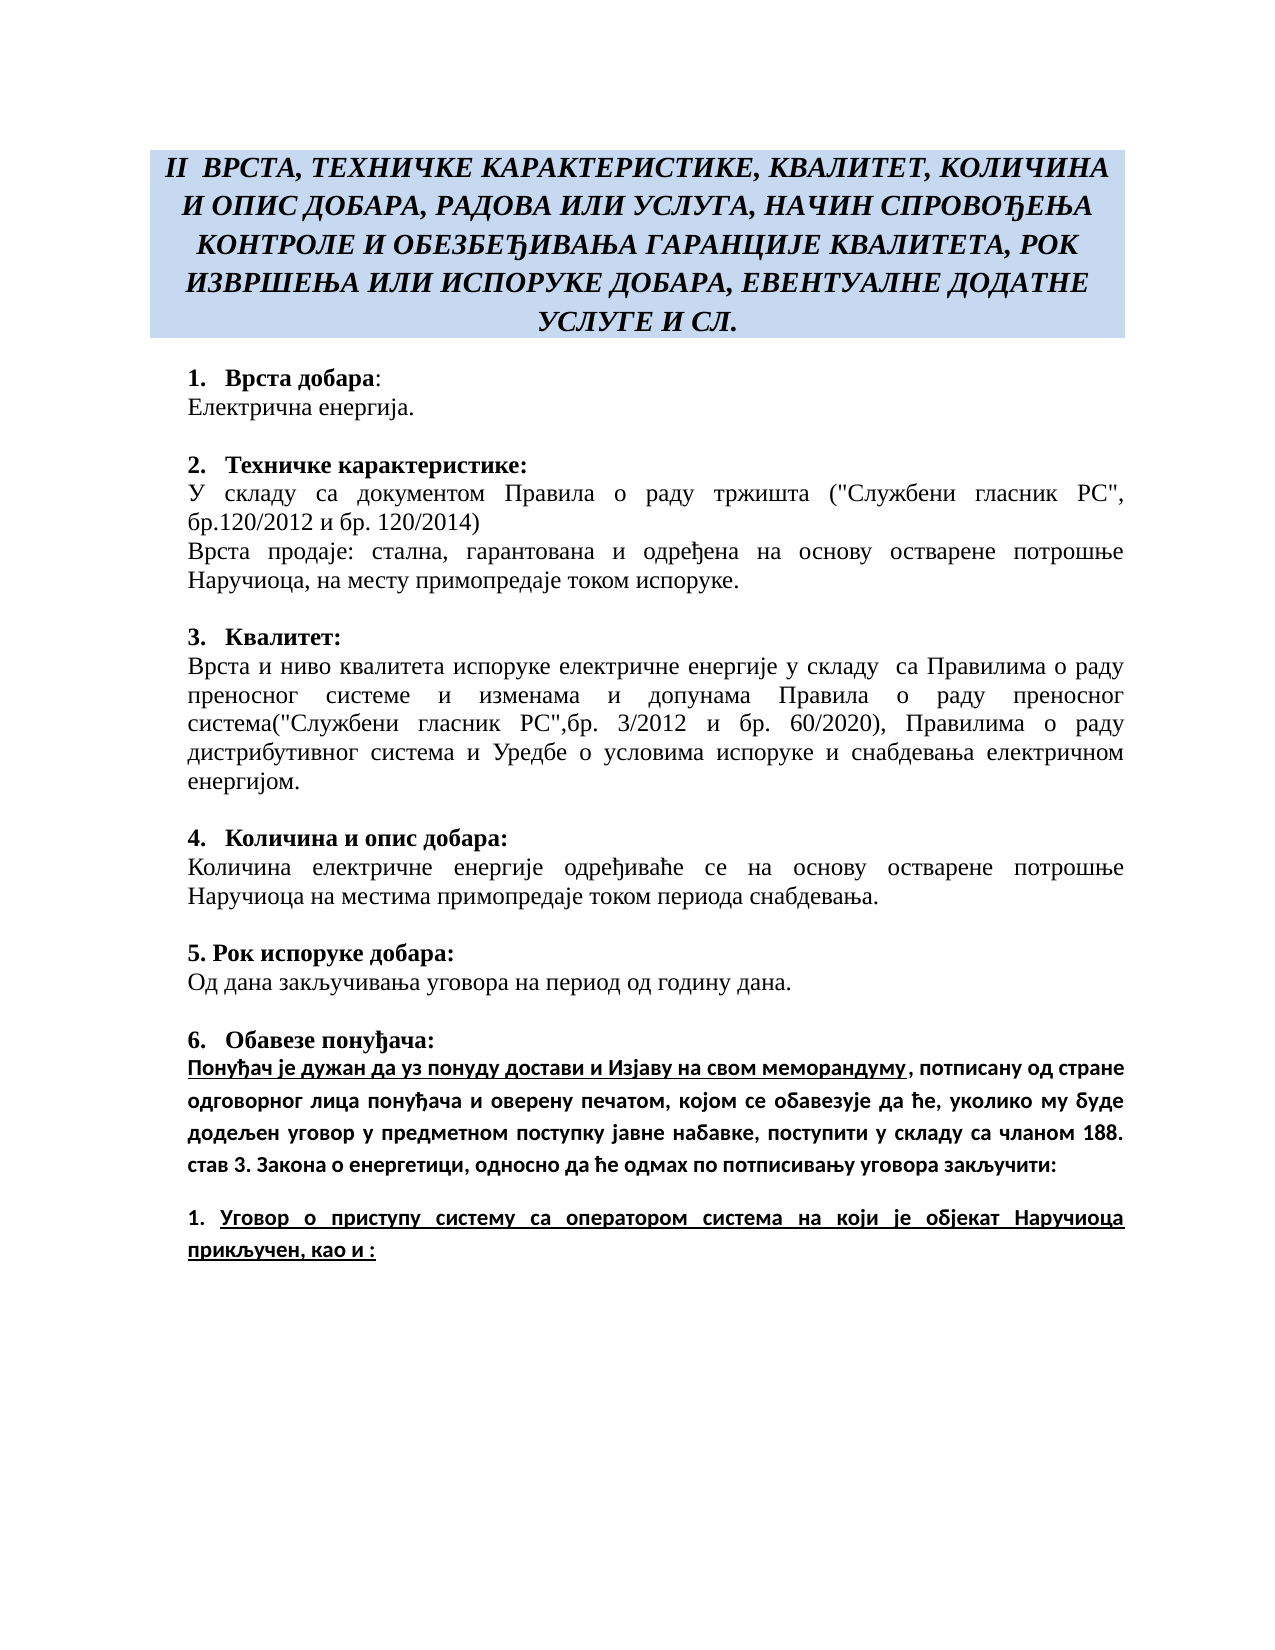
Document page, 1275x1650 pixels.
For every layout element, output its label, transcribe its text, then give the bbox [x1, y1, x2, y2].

text У складу са документом Правила о раду тржишта ("Службени гласник РС", бр.120/2012 и бр. 120/2014) [187, 478, 1125, 536]
text Понуђач је дужан да уз понуду достави и Изјаву на свом меморандуму, потписану од стране одговорног лица понуђача и оверену печатом, којом се обавезује да ће, уколико му буде додељен уговор у предметном поступку јавне набавке, поступити у складу са чланом 188. став 3. Закона о енергетици, односно да ће одмах по потписивању уговора закључити: [187, 1053, 1125, 1178]
list Обавезе понуђача: [187, 1025, 1125, 1053]
list Врста добара: [187, 363, 1125, 392]
text 1. Уговор о приступу систему са оператором система на који је објекат Наручиоца прикључен, као и : [187, 1203, 1125, 1263]
text Врста и ниво квалитета испоруке електричне енергије у складу са Правилима о раду преносног системе и изменама и допунама Правила о раду преносног система("Службени гласник РС",бр. 3/2012 и бр. 60/2020), Правилима о раду дистрибутивног система и Уредбе о условима испоруке и снабдевања електричном енергијом. [187, 651, 1125, 795]
text Врста продаје: стална, гарантована и одређена на основу остварене потрошње Наручиоца, на месту примопредаје током испоруке. [187, 536, 1125, 593]
text Електрична енергија. [187, 392, 1125, 421]
text Од дана закључивања уговора на период од годину дана. [187, 967, 1125, 996]
text 5. Рок испоруке добара: [187, 938, 1125, 967]
text Количина електричне енергије одређиваће се на основу остварене потрошње Наручиоца на местима примопредаје током периода снабдевања. [187, 852, 1125, 910]
list Квалитет: [187, 622, 1125, 651]
list Количина и опис добара: [187, 823, 1125, 852]
list Техничке карактеристике: [187, 450, 1125, 478]
text II ВРСТА, ТЕХНИЧКЕ КАРАКТЕРИСТИКЕ, КВАЛИТЕТ, КОЛИЧИНА И ОПИС ДОБАРА, РАДОВА ИЛИ УСЛУГА, НАЧИН СПРОВОЂЕЊА КОНТРОЛЕ И ОБЕЗБЕЂИВАЊА ГАРАНЦИЈЕ КВАЛИТЕТА, РОК ИЗВРШЕЊА ИЛИ ИСПОРУКЕ ДОБАРА, ЕВЕНТУАЛНЕ ДОДАТНЕ УСЛУГЕ И СЛ. [150, 150, 1125, 338]
